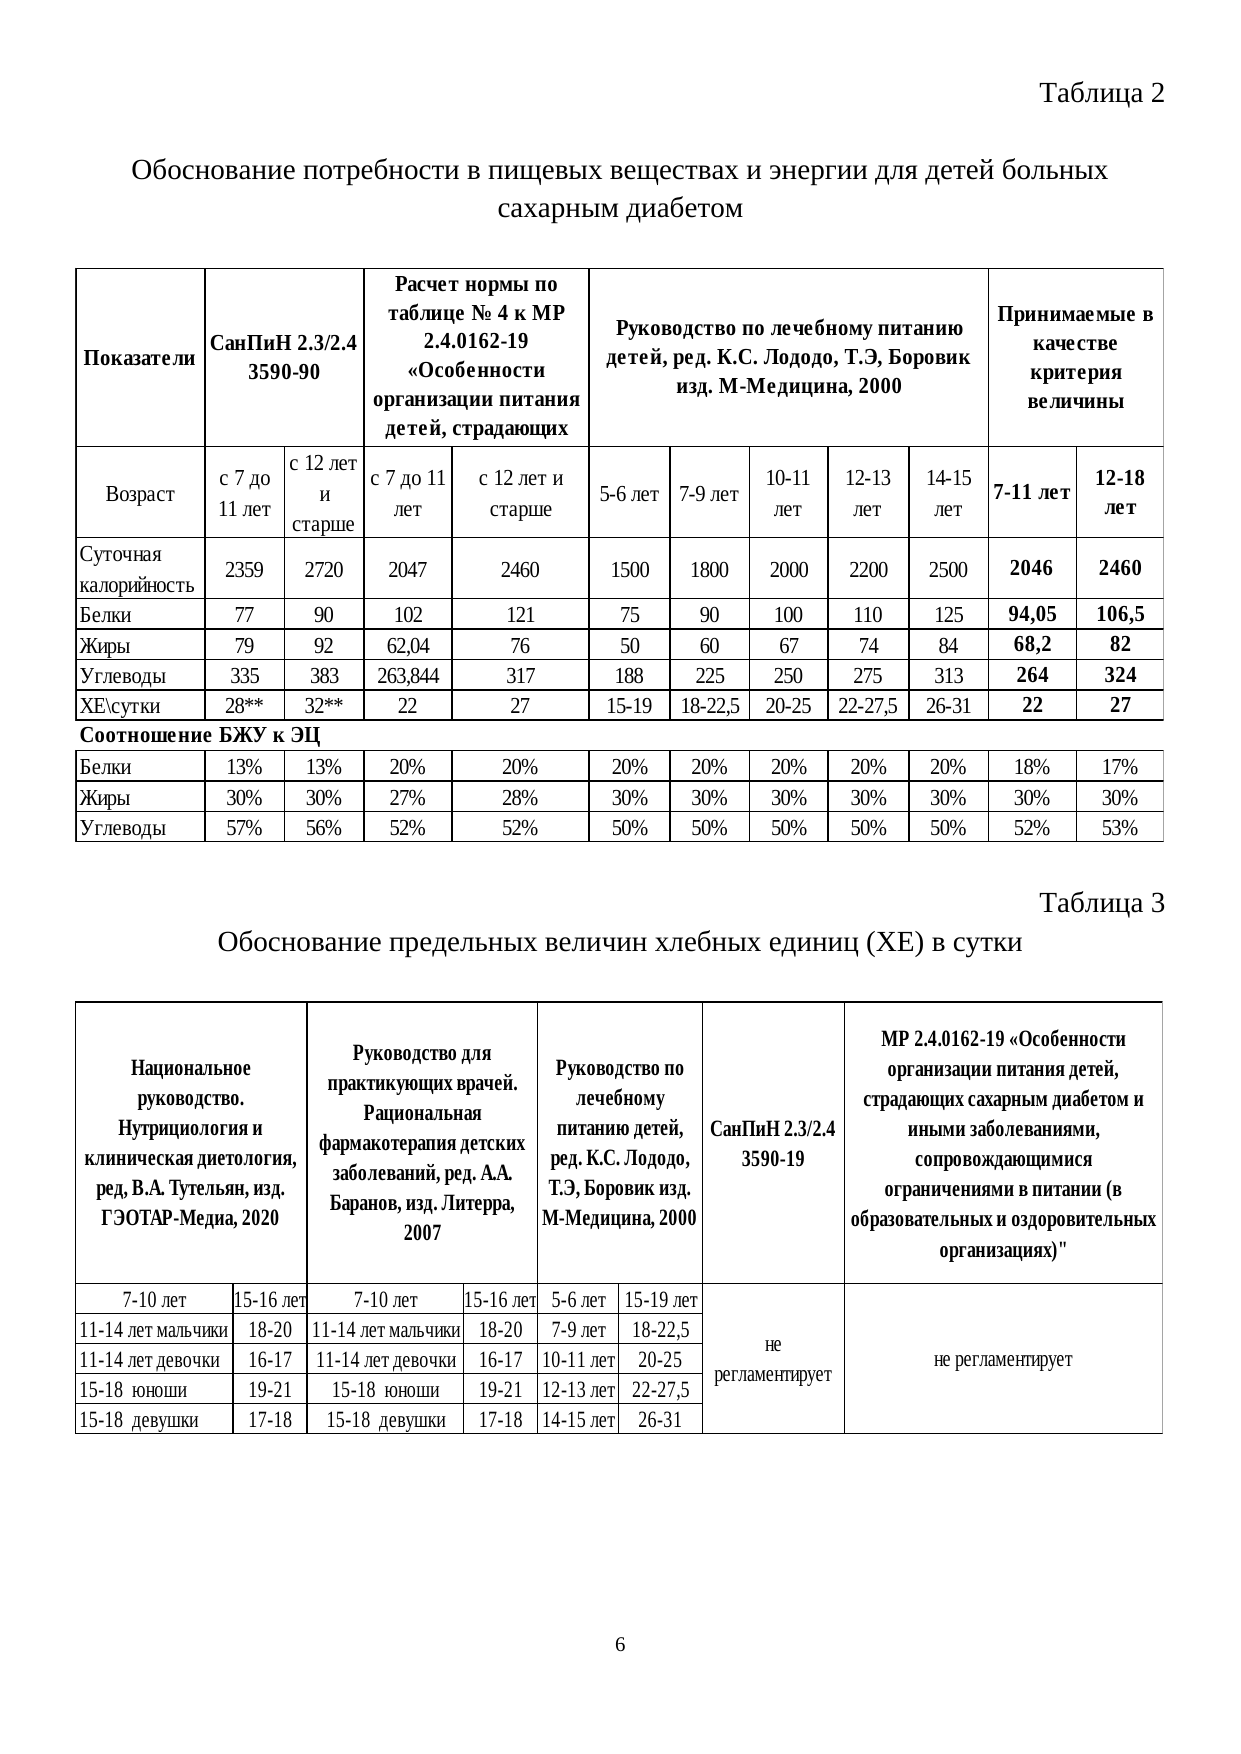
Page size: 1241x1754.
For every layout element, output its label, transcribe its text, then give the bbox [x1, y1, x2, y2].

text Обоснование предельных величин хлебных единиц (ХЕ) в сутки [75, 924, 1165, 958]
text Таблица 3 [75, 886, 1165, 919]
text Обоснование потребности в пищевых веществах и энергии для детей больных сахарным диабетом [75, 152, 1165, 224]
text Таблица 2 [75, 75, 1165, 108]
